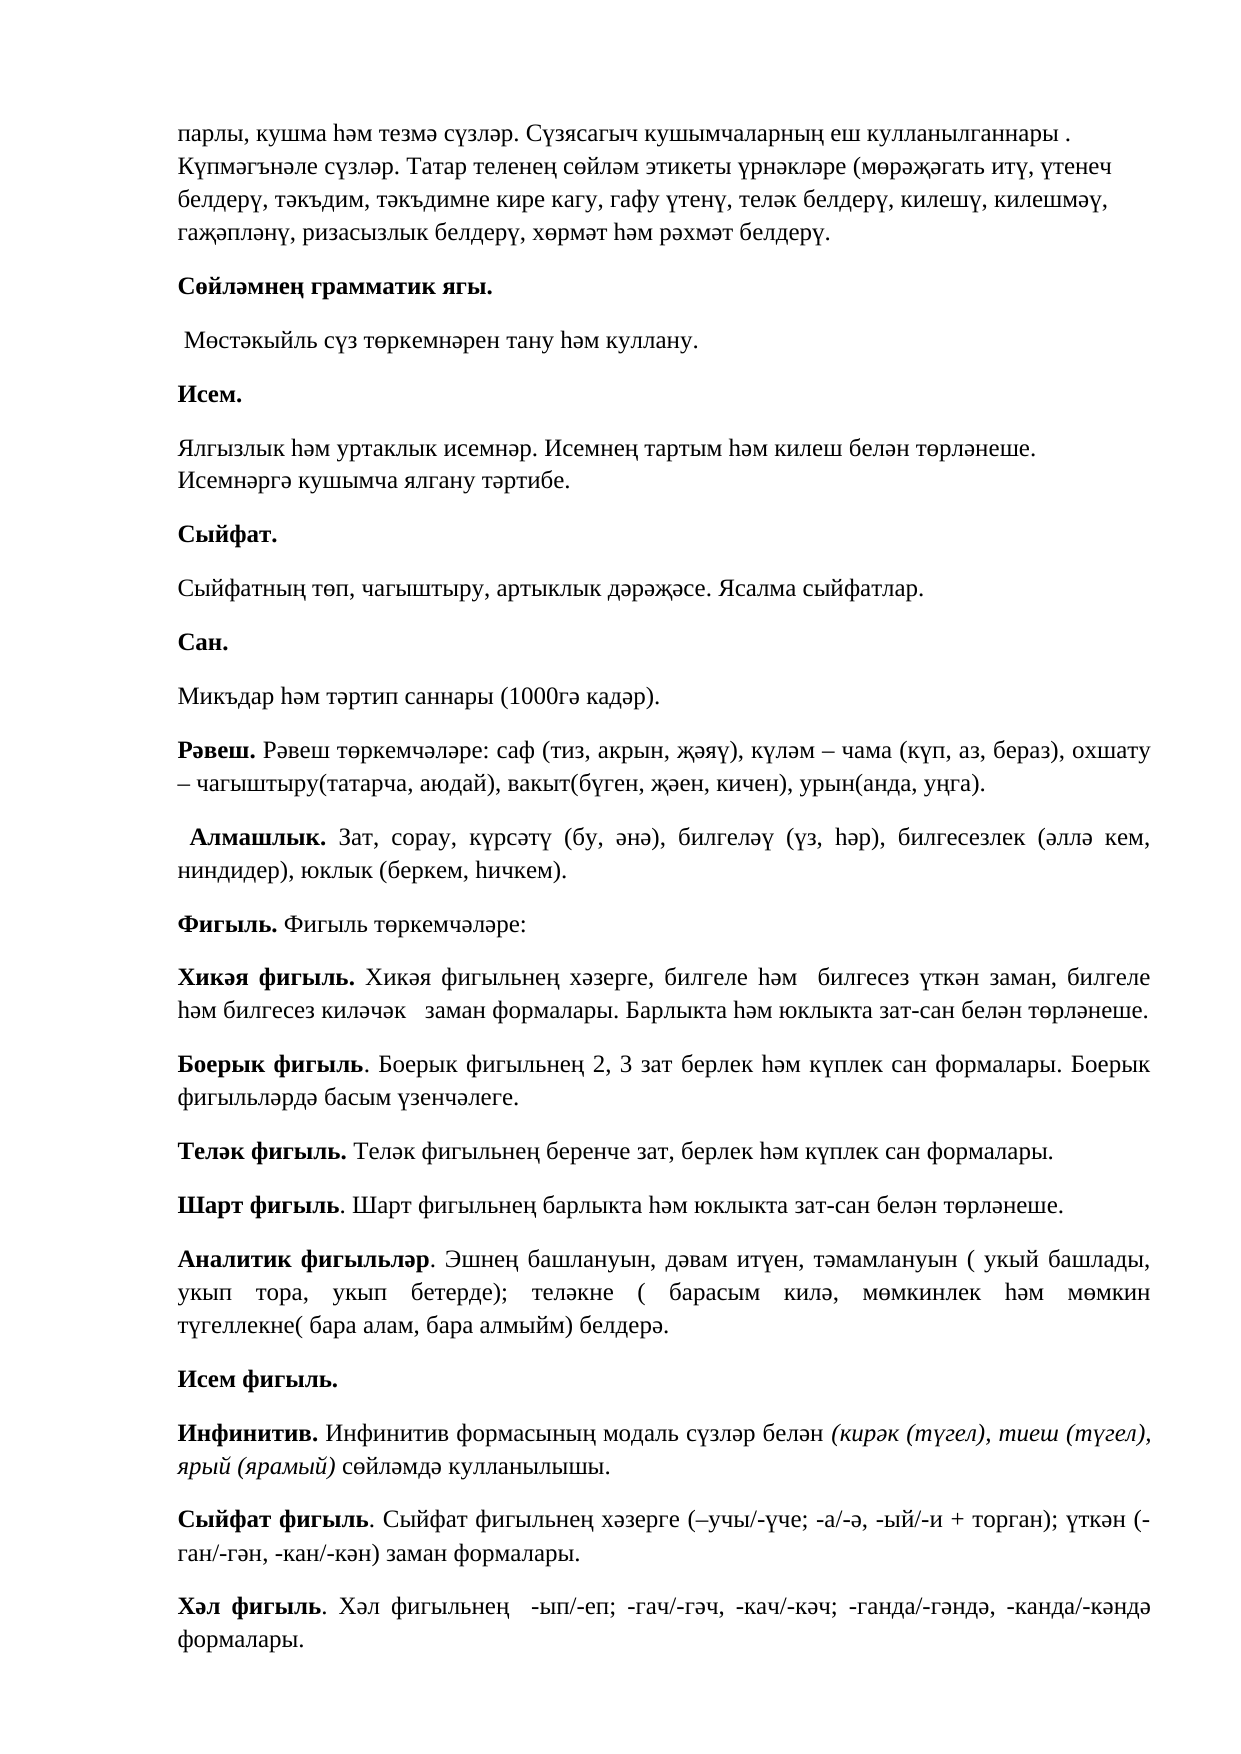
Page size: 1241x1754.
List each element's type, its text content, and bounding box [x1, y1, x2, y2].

text Исем. [177, 379, 1152, 407]
text Сан. [177, 627, 1152, 656]
text Рәвеш. Рәвеш төркемчәләре: саф (тиз, акрын, җәяү), күләм – чама (күп, аз, бераз), охшату – чагыштыру(татарча, аюдай), вакыт(бүген, җәен, кичен), урын(анда, уңга). [177, 735, 1152, 797]
text Теләк фигыль. Теләк фигыльнең беренче зат, берлек һәм күплек сан формалары. [177, 1136, 1152, 1165]
text Хикәя фигыль. Хикәя фигыльнең хәзерге, билгеле һәм билгесез үткән заман, билгеле һәм билгесез киләчәк заман формалары. Барлыкта һәм юклыкта зат-сан белән төрләнеше. [177, 962, 1152, 1024]
text Шарт фигыль. Шарт фигыльнең барлыкта һәм юклыкта зат-сан белән төрләнеше. [177, 1190, 1152, 1219]
text Сыйфат фигыль. Сыйфат фигыльнең хәзерге (–учы/-үче; -а/-ә, -ый/-и + торган); үткән (-ган/-гән, -кан/-кән) заман формалары. [177, 1504, 1152, 1566]
text Мөстәкыйль сүз төркемнәрен тану һәм куллану. [177, 325, 1152, 354]
text Микъдар һәм тәртип саннары (1000гә кадәр). [177, 681, 1152, 710]
text Боерык фигыль. Боерык фигыльнең 2, 3 зат берлек һәм күплек сан формалары. Боерык фигыльләрдә басым үзенчәлеге. [177, 1049, 1152, 1111]
text Хәл фигыль. Хәл фигыльнең -ып/-еп; -гач/-гәч, -кач/-кәч; -ганда/-гәндә, -канда/-кәндә формалары. [177, 1591, 1152, 1653]
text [177, 118, 1152, 246]
text Исем фигыль. [177, 1364, 1152, 1393]
text Фигыль. Фигыль төркемчәләре: [177, 909, 1152, 937]
text Сөйләмнең грамматик ягы. [177, 271, 1152, 300]
text Сыйфат. [177, 519, 1152, 548]
text Аналитик фигыльләр. Эшнең башлануын, дәвам итүен, тәмамлануын ( укый башлады, укып тора, укып бетерде); теләкне ( барасым килә, мөмкинлек һәм мөмкин түгеллекне( бара алам, бара алмыйм) белдерә. [177, 1244, 1152, 1339]
text Ялгызлык һәм уртаклык исемнәр. Исемнең тартым һәм килеш белән төрләнеше. Исемнәргә кушымча ялгану тәртибе. [177, 433, 1152, 494]
text Инфинитив. Инфинитив формасының модаль сүзләр белән (кирәк (түгел), тиеш (түгел), ярый (ярамый) сөйләмдә кулланылышы. [177, 1418, 1152, 1479]
text Сыйфатның төп, чагыштыру, артыклык дәрәҗәсе. Ясалма сыйфатлар. [177, 573, 1152, 602]
text Алмашлык. Зат, сорау, күрсәтү (бу, әнә), билгеләү (үз, һәр), билгесезлек (әллә кем, ниндидер), юклык (беркем, һичкем). [177, 822, 1152, 883]
